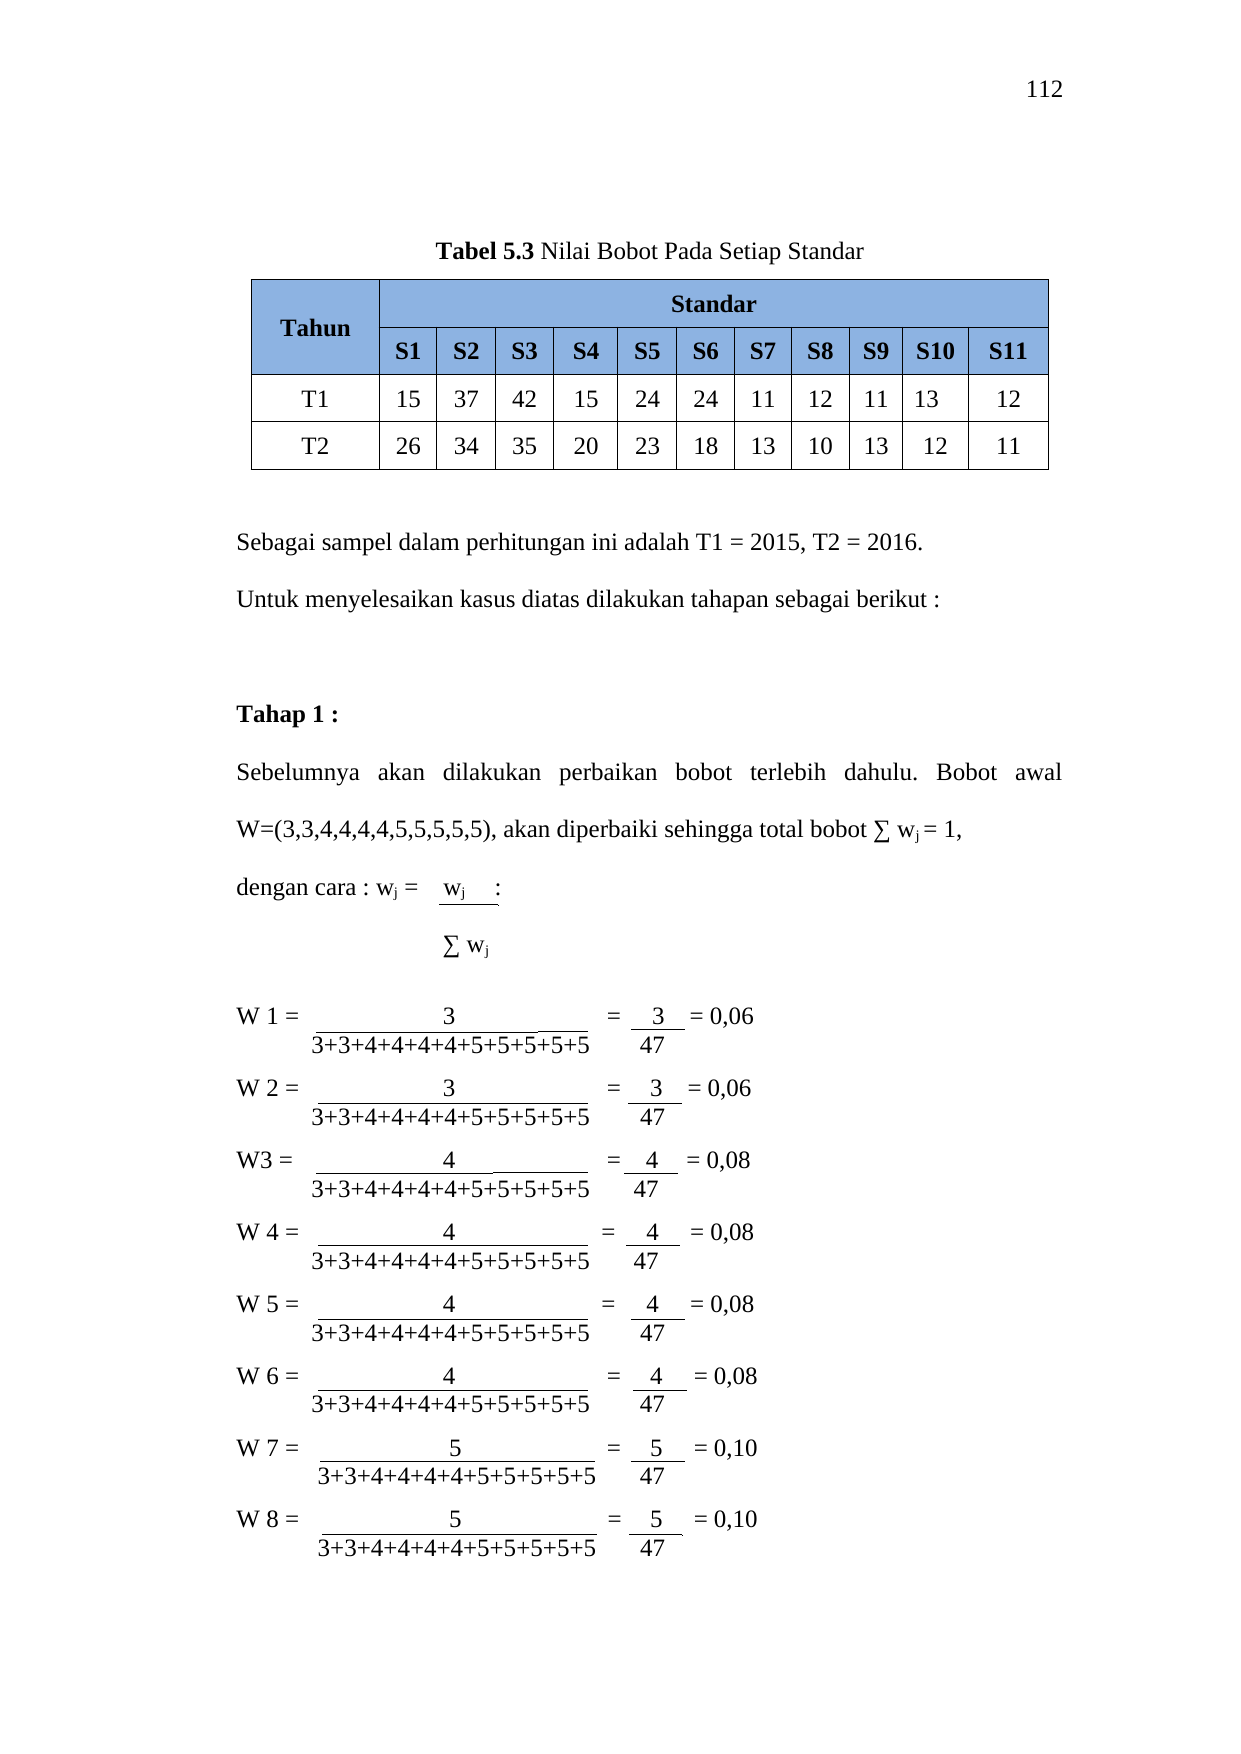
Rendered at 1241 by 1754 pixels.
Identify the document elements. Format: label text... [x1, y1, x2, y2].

text Untuk menyelesaikan kasus diatas dilakukan tahapan sebagai berikut : [236, 584, 1063, 613]
text W 6 = 4 = 4 = 0,08 [236, 1361, 1063, 1389]
text dengan cara : wj = wj : [236, 872, 1063, 901]
text W 4 = 4 = 4 = 0,08 [236, 1217, 1063, 1246]
table_cell 34 [437, 422, 495, 468]
table_cell 13 [735, 422, 791, 468]
text W3 = 4 = 4 = 0,08 [236, 1145, 1063, 1174]
table_cell 24 [677, 375, 734, 421]
text W 2 = 3 = 3 = 0,06 [236, 1073, 1063, 1102]
text Tabel 5.3 Nilai Bobot Pada Setiap Standar [236, 236, 1063, 265]
table_cell 35 [496, 422, 553, 468]
table_header Standar [380, 280, 1048, 327]
table_cell 13 [850, 422, 902, 468]
table_cell S3 [496, 328, 553, 374]
table_header Tahun [252, 280, 379, 374]
table_cell 15 [554, 375, 617, 421]
table_cell S2 [437, 328, 495, 374]
table_cell 24 [618, 375, 676, 421]
table_cell S10 [903, 328, 968, 374]
table_cell S1 [380, 328, 436, 374]
table_cell 10 [792, 422, 849, 468]
text Sebelumnya akan dilakukan perbaikan bobot terlebih dahulu. Bobot awal W=(3,3,4,4,4,4,5,5,5,5,5), akan diperbaiki sehingga total bobot ∑ wj = 1, [236, 757, 1063, 843]
table_cell S8 [792, 328, 849, 374]
text 3+3+4+4+4+4+5+5+5+5+5 47 [236, 1030, 1063, 1059]
text W 5 = 4 = 4 = 0,08 [236, 1289, 1063, 1318]
table_cell S7 [735, 328, 791, 374]
table_cell S9 [850, 328, 902, 374]
table_cell S4 [554, 328, 617, 374]
table_cell 11 [735, 375, 791, 421]
table_cell 12 [903, 422, 968, 468]
table_cell 37 [437, 375, 495, 421]
text W 1 = 3 = 3 = 0,06 [236, 1001, 1063, 1030]
table_cell T1 [252, 375, 379, 421]
table_cell S5 [618, 328, 676, 374]
table_cell 42 [496, 375, 553, 421]
table_cell 11 [969, 422, 1048, 468]
text Tahap 1 : [236, 699, 1063, 728]
text 3+3+4+4+4+4+5+5+5+5+5 47 [236, 1102, 1063, 1131]
text W 8 = 5 = 5 = 0,10 [236, 1504, 1063, 1533]
text 3+3+4+4+4+4+5+5+5+5+5 47 [236, 1533, 1063, 1562]
table_cell T2 [252, 422, 379, 468]
table_cell 12 [792, 375, 849, 421]
table_cell 11 [850, 375, 902, 421]
text 3+3+4+4+4+4+5+5+5+5+5 47 [236, 1389, 1063, 1418]
text 3+3+4+4+4+4+5+5+5+5+5 47 [236, 1318, 1063, 1346]
table_cell 12 [969, 375, 1048, 421]
table_cell 20 [554, 422, 617, 468]
table_cell 15 [380, 375, 436, 421]
table_cell 26 [380, 422, 436, 468]
text ∑ wj [311, 929, 1063, 958]
text 3+3+4+4+4+4+5+5+5+5+5 47 [236, 1246, 1063, 1274]
text 3+3+4+4+4+4+5+5+5+5+5 47 [236, 1461, 1063, 1490]
table_cell S6 [677, 328, 734, 374]
text 3+3+4+4+4+4+5+5+5+5+5 47 [236, 1174, 1063, 1203]
table_cell S11 [969, 328, 1048, 374]
text Sebagai sampel dalam perhitungan ini adalah T1 = 2015, T2 = 2016. [236, 527, 1063, 556]
table_cell 13 [903, 375, 968, 421]
text W 7 = 5 = 5 = 0,10 [236, 1433, 1063, 1461]
table_cell 23 [618, 422, 676, 468]
table_cell 18 [677, 422, 734, 468]
